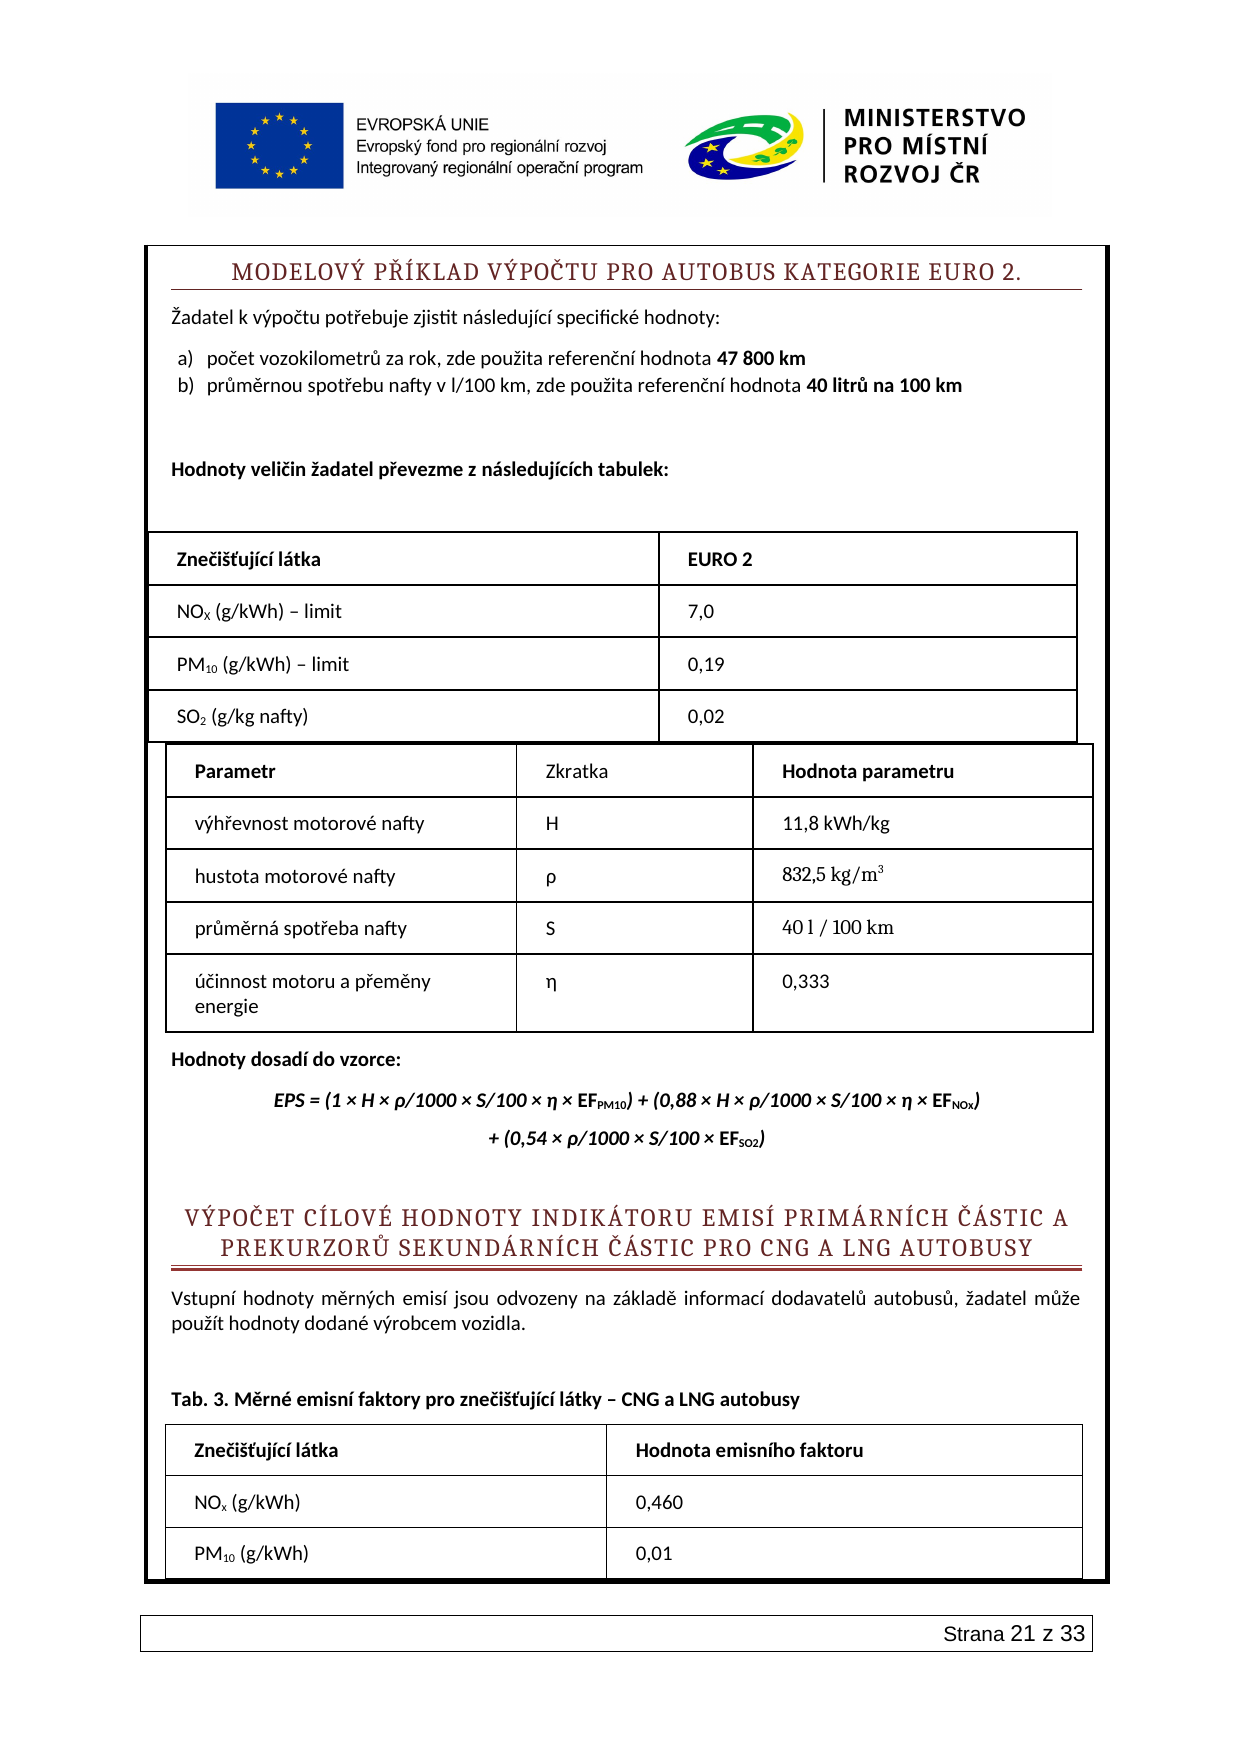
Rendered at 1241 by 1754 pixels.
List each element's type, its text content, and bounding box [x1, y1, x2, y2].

picture [187, 73, 1053, 217]
